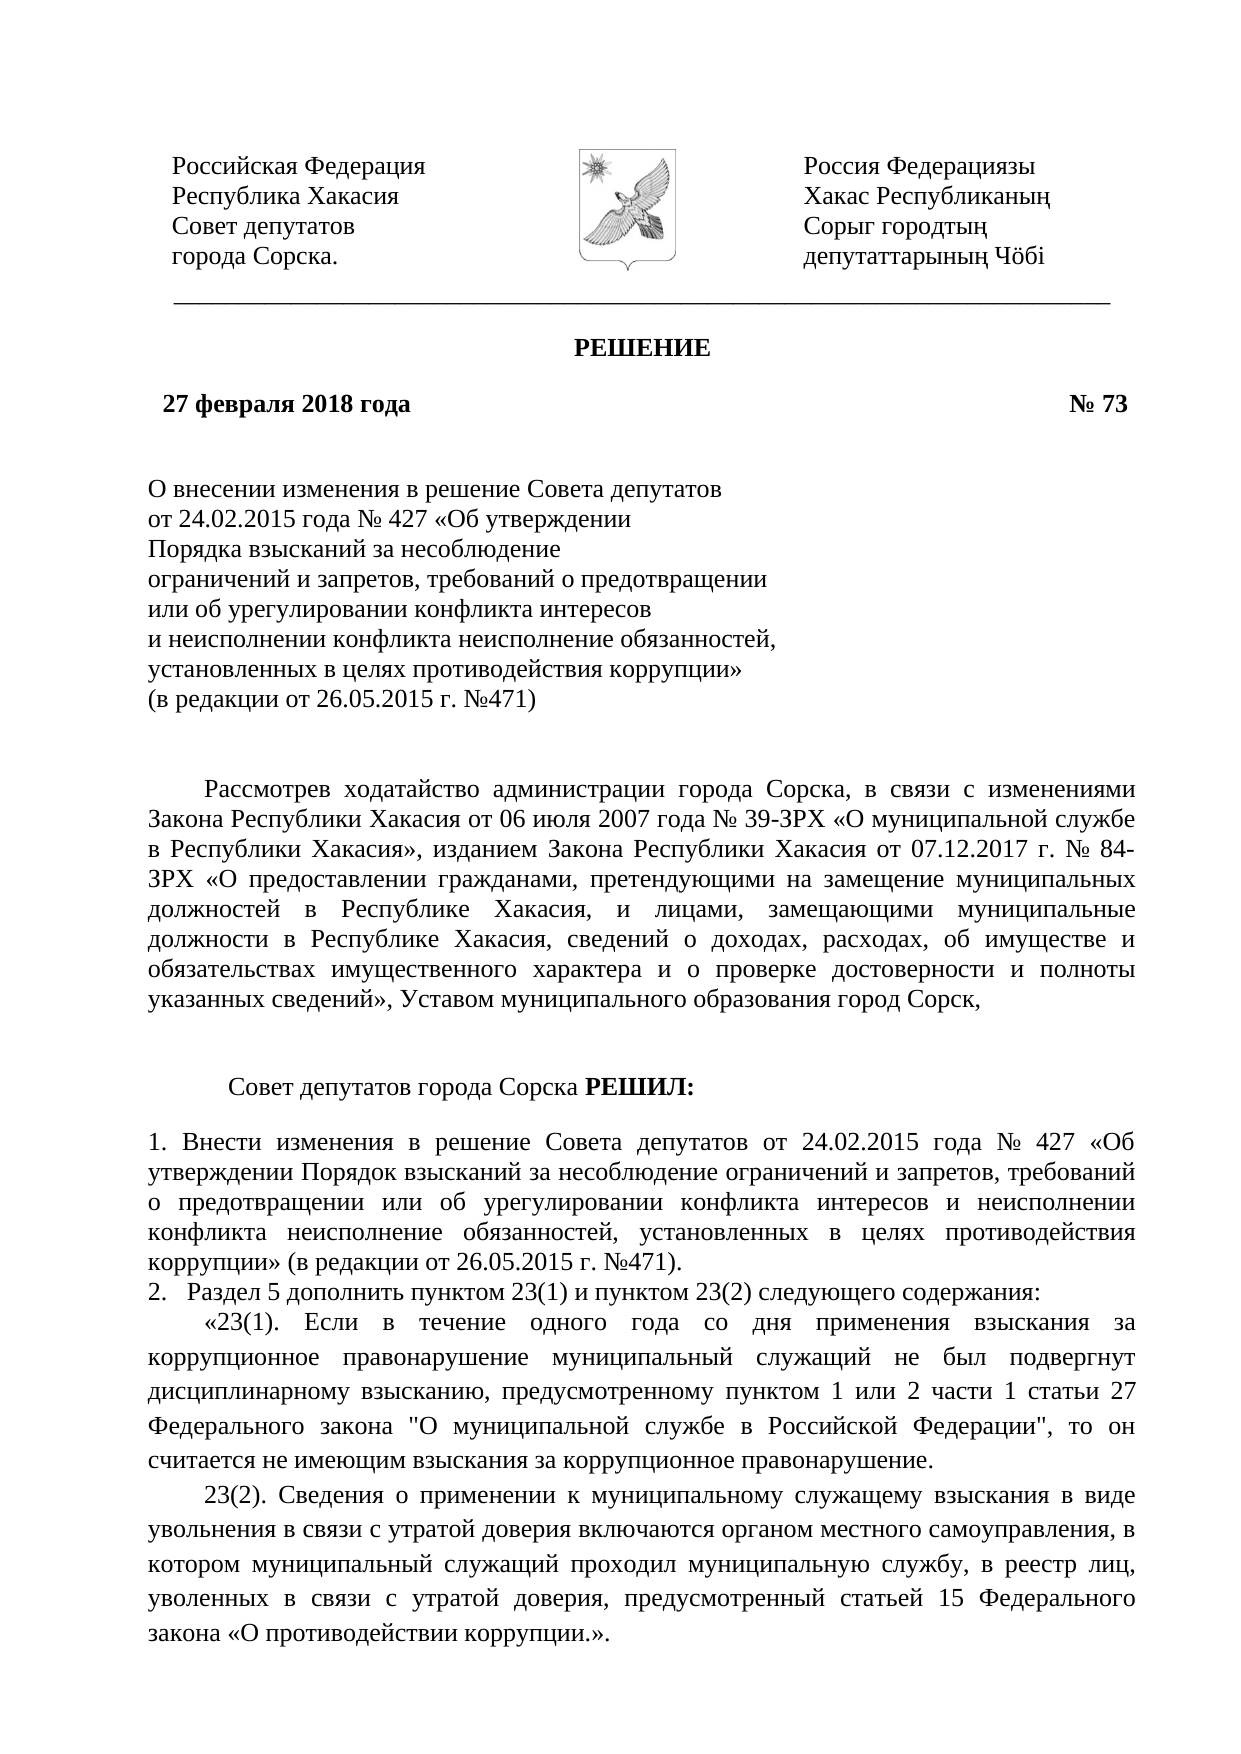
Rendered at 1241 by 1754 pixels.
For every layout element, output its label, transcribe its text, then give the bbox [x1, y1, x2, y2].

text ограничений и запретов, требований о предотвращении [148, 563, 1137, 593]
text 23(2). Сведения о применении к муниципальному служащему взыскания в виде увольнения в связи с утратой доверия включаются органом местного самоуправления, в котором муниципальный служащий проходил муниципальную службу, в реестр лиц, уволенных в связи с утратой доверия, предусмотренный статьей 15 Федерального закона «О противодействии коррупции.». [148, 1479, 1137, 1647]
text и неисполнении конфликта неисполнение обязанностей, [148, 623, 1137, 653]
text РЕШЕНИЕ [148, 332, 1137, 362]
table_header [470, 120, 785, 276]
text 1. Внести изменения в решение Совета депутатов от 24.02.2015 года № 427 «Об утверждении Порядок взысканий за несоблюдение ограничений и запретов, требований о предотвращении или об урегулировании конфликта интересов и неисполнении конфликта неисполнение обязанностей, установленных в целях противодействия коррупции» (в редакции от 26.05.2015 г. №471). [148, 1126, 1137, 1276]
text Совет депутатов города Сорска РЕШИЛ: [148, 1071, 1137, 1101]
text «23(1). Если в течение одного года со дня применения взыскания за коррупционное правонарушение муниципальный служащий не был подвергнут дисциплинарному взысканию, предусмотренному пунктом 1 или 2 части 1 статьи 27 Федерального закона "О муниципальной службе в Российской Федерации", то он считается не имеющим взыскания за коррупционное правонарушение. [148, 1306, 1137, 1474]
table_header Российская Федерация Республика Хакасия Совет депутатов города Сорска. [161, 120, 469, 276]
text 2. Раздел 5 дополнить пунктом 23(1) и пунктом 23(2) следующего содержания: [148, 1276, 1137, 1306]
text (в редакции от 26.05.2015 г. №471) [148, 683, 1137, 713]
table_header Россия Федерациязы Хакас Республиканың Сорыг городтың депутаттарының Чöбi [786, 120, 1124, 276]
text от 24.02.2015 года № 427 «Об утверждении [148, 503, 1137, 533]
text 27 февраля 2018 года № 73 [148, 388, 1137, 418]
text О внесении изменения в решение Совета депутатов [148, 473, 1137, 503]
picture [579, 149, 676, 271]
text или об урегулировании конфликта интересов [148, 593, 1137, 623]
text Рассмотрев ходатайство администрации города Сорска, в связи с изменениями Закона Республики Хакасия от 06 июля 2007 года № 39-ЗРХ «О муниципальной службе в Республики Хакасия», изданием Закона Республики Хакасия от 07.12.2017 г. № 84-ЗРХ «О предоставлении гражданами, претендующими на замещение муниципальных должностей в Республике Хакасия, и лицами, замещающими муниципальные должности в Республике Хакасия, сведений о доходах, расходах, об имуществе и обязательствах имущественного характера и о проверке достоверности и полноты указанных сведений», Уставом муниципального образования город Сорск, [148, 773, 1137, 1013]
text ________________________________________________________________________ [148, 277, 1137, 307]
text установленных в целях противодействия коррупции» [148, 653, 1137, 683]
text Порядка взысканий за несоблюдение [148, 533, 1137, 563]
